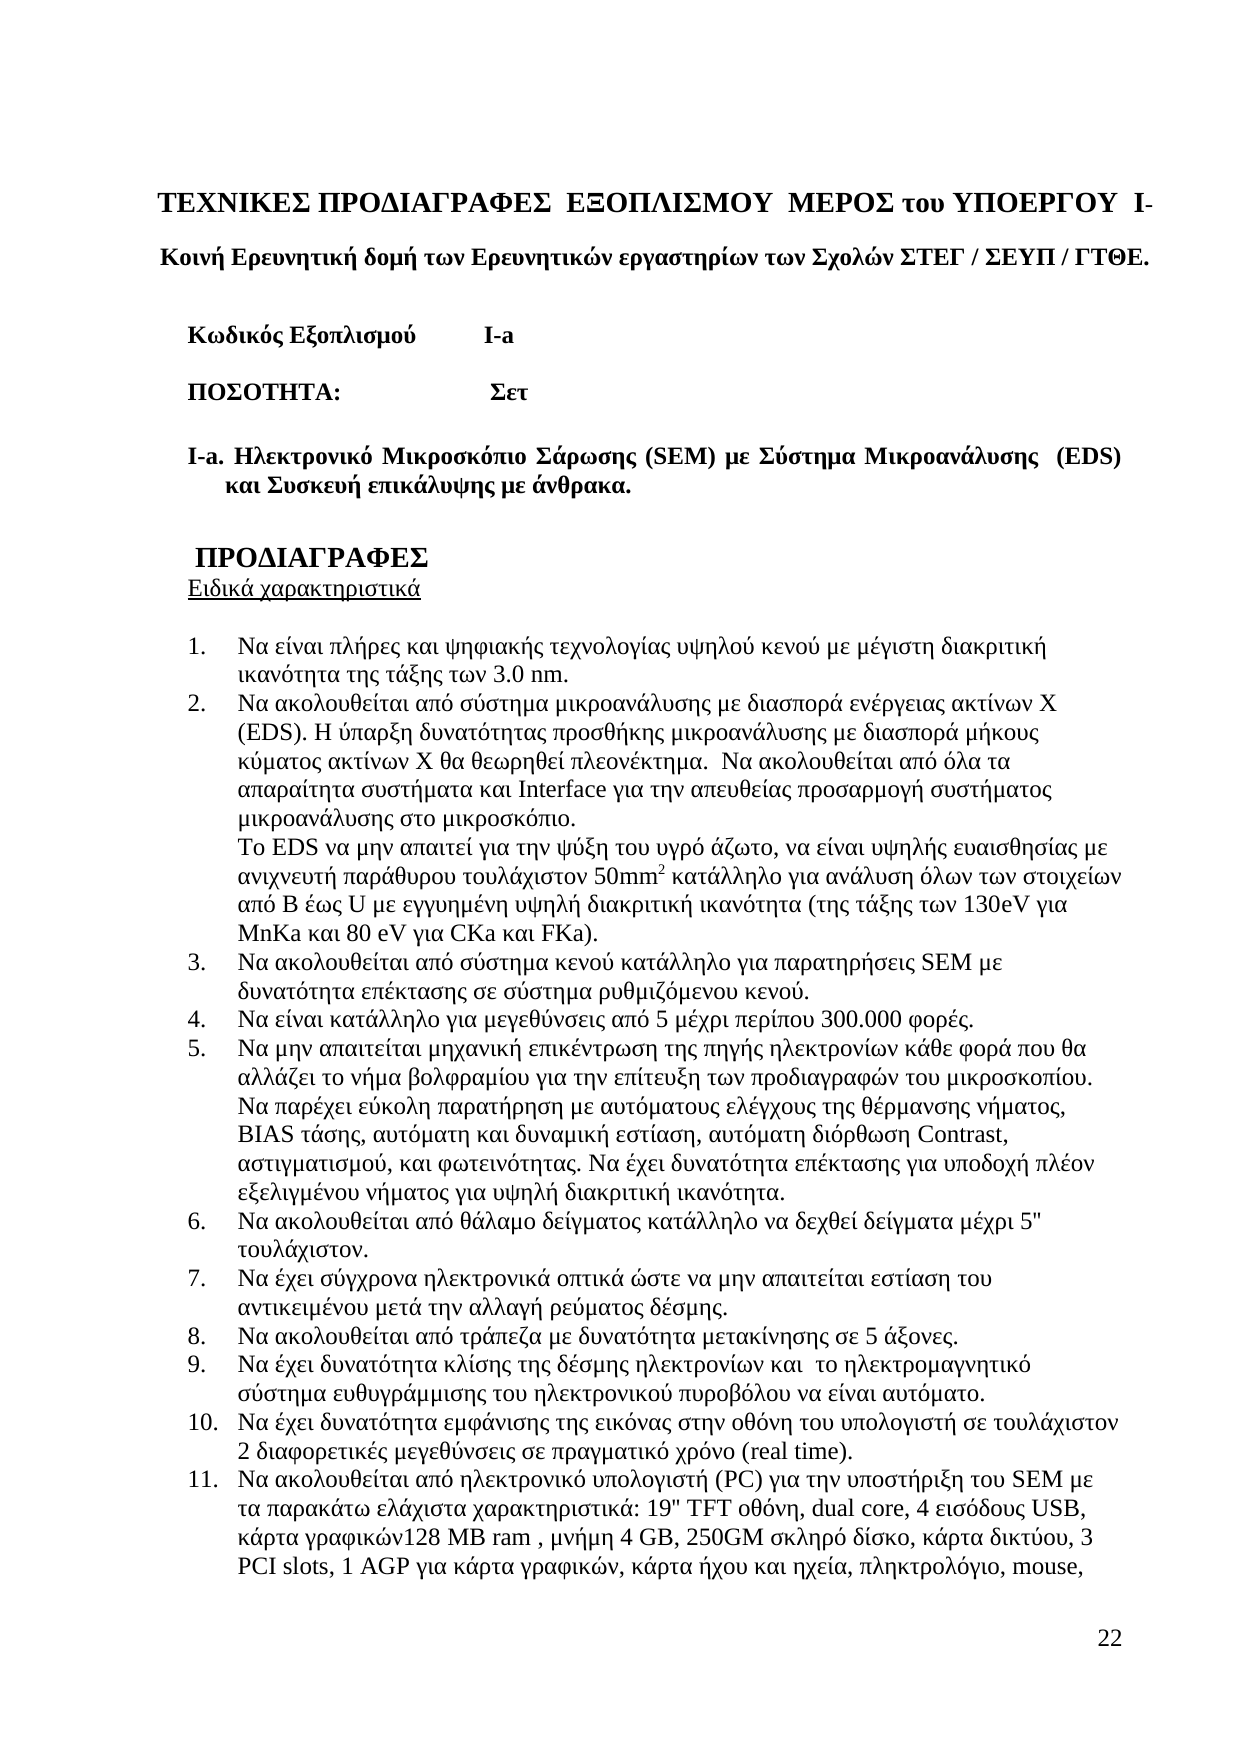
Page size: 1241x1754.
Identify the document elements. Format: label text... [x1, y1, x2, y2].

table_cell Σετ [472, 377, 768, 406]
list Να ακολουθείται από σύστημα μικροανάλυσης με διασπορά ενέργειας ακτίνων Χ (EDS). H ύπαρξη δυνατότητας προσθήκης μικροανάλυσης με διασπορά μήκους κύματος ακτίνων Χ θα θεωρηθεί πλεονέκτημα. Να ακολουθείται από όλα τα απαραίτητα συστήματα και Interface για την απευθείας προσαρμογή συστήματος μικροανάλυσης στο μικροσκόπιο. [187, 688, 1122, 832]
text Ειδικά χαρακτηριστικά [187, 573, 1122, 602]
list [187, 1464, 1122, 1579]
list Να ακολουθείται από θάλαμο δείγματος κατάλληλο να δεχθεί δείγματα μέχρι 5'' τουλάχιστον. [187, 1206, 1122, 1263]
list Να είναι πλήρες και ψηφιακής τεχνολογίας υψηλού κενού με μέγιστη διακριτική ικανότητα της τάξης των 3.0 nm. [187, 631, 1122, 688]
text Κοινή Ερευνητική δομή των Ερευνητικών εργαστηρίων των Σχολών ΣΤΕΓ / ΣΕΥΠ / ΓΤΘΕ. [143, 242, 1167, 270]
table_header Κωδικός Εξοπλισμού [176, 320, 472, 377]
table_cell ΠΟΣΟΤΗΤΑ: [176, 377, 472, 406]
list Να έχει δυνατότητα κλίσης της δέσμης ηλεκτρονίων και το ηλεκτρομαγνητικό σύστημα ευθυγράμμισης του ηλεκτρονικού πυροβόλου να είναι αυτόματο. [187, 1349, 1122, 1407]
list Να ακολουθείται από τράπεζα με δυνατότητα μετακίνησης σε 5 άξονες. [187, 1321, 1122, 1349]
text ΠΡΟΔΙΑΓΡΑΦΕΣ [187, 540, 1122, 573]
text ΤΕΧΝΙΚΕΣ ΠΡΟΔΙΑΓΡΑΦΕΣ ΕΞΟΠΛΙΣΜΟΥ ΜΕΡΟΣ του ΥΠΟΕΡΓΟΥ I- [143, 185, 1167, 218]
text Το EDS να μην απαιτεί για την ψύξη του υγρό άζωτο, να είναι υψηλής ευαισθησίας με ανιχνευτή παράθυρου τουλάχιστον 50mm2 κατάλληλο για ανάλυση όλων των στοιχείων από Β έως U με εγγυημένη υψηλή διακριτική ικανότητα (της τάξης των 130eV για MnKa και 80 eV για CKa και FKa). [237, 832, 1122, 947]
list Να έχει σύγχρονα ηλεκτρονικά οπτικά ώστε να μην απαιτείται εστίαση του αντικειμένου μετά την αλλαγή ρεύματος δέσμης. [187, 1263, 1122, 1321]
table_header I-a [472, 320, 768, 377]
list Να έχει δυνατότητα εμφάνισης της εικόνας στην οθόνη του υπολογιστή σε τουλάχιστον 2 διαφορετικές μεγεθύνσεις σε πραγματικό χρόνο (real time). [187, 1407, 1122, 1464]
list Να μην απαιτείται μηχανική επικέντρωση της πηγής ηλεκτρονίων κάθε φορά που θα αλλάζει το νήμα βολφραμίου για την επίτευξη των προδιαγραφών του μικροσκοπίου. Να παρέχει εύκολη παρατήρηση με αυτόματους ελέγχους της θέρμανσης νήματος, BIAS τάσης, αυτόματη και δυναμική εστίαση, αυτόματη διόρθωση Contrast, αστιγματισμού, και φωτεινότητας. Να έχει δυνατότητα επέκτασης για υποδοχή πλέον εξελιγμένου νήματος για υψηλή διακριτική ικανότητα. [187, 1033, 1122, 1206]
list Να είναι κατάλληλο για μεγεθύνσεις από 5 μέχρι περίπου 300.000 φορές. [187, 1004, 1122, 1033]
list Ηλεκτρονικό Μικροσκόπιο Σάρωσης (SEM) με Σύστημα Μικροανάλυσης (EDS) και Συσκευή επικάλυψης με άνθρακα. [187, 441, 1122, 498]
list Να ακολουθείται από σύστημα κενού κατάλληλο για παρατηρήσεις SEM με δυνατότητα επέκτασης σε σύστημα ρυθμιζόμενου κενού. [187, 947, 1122, 1004]
